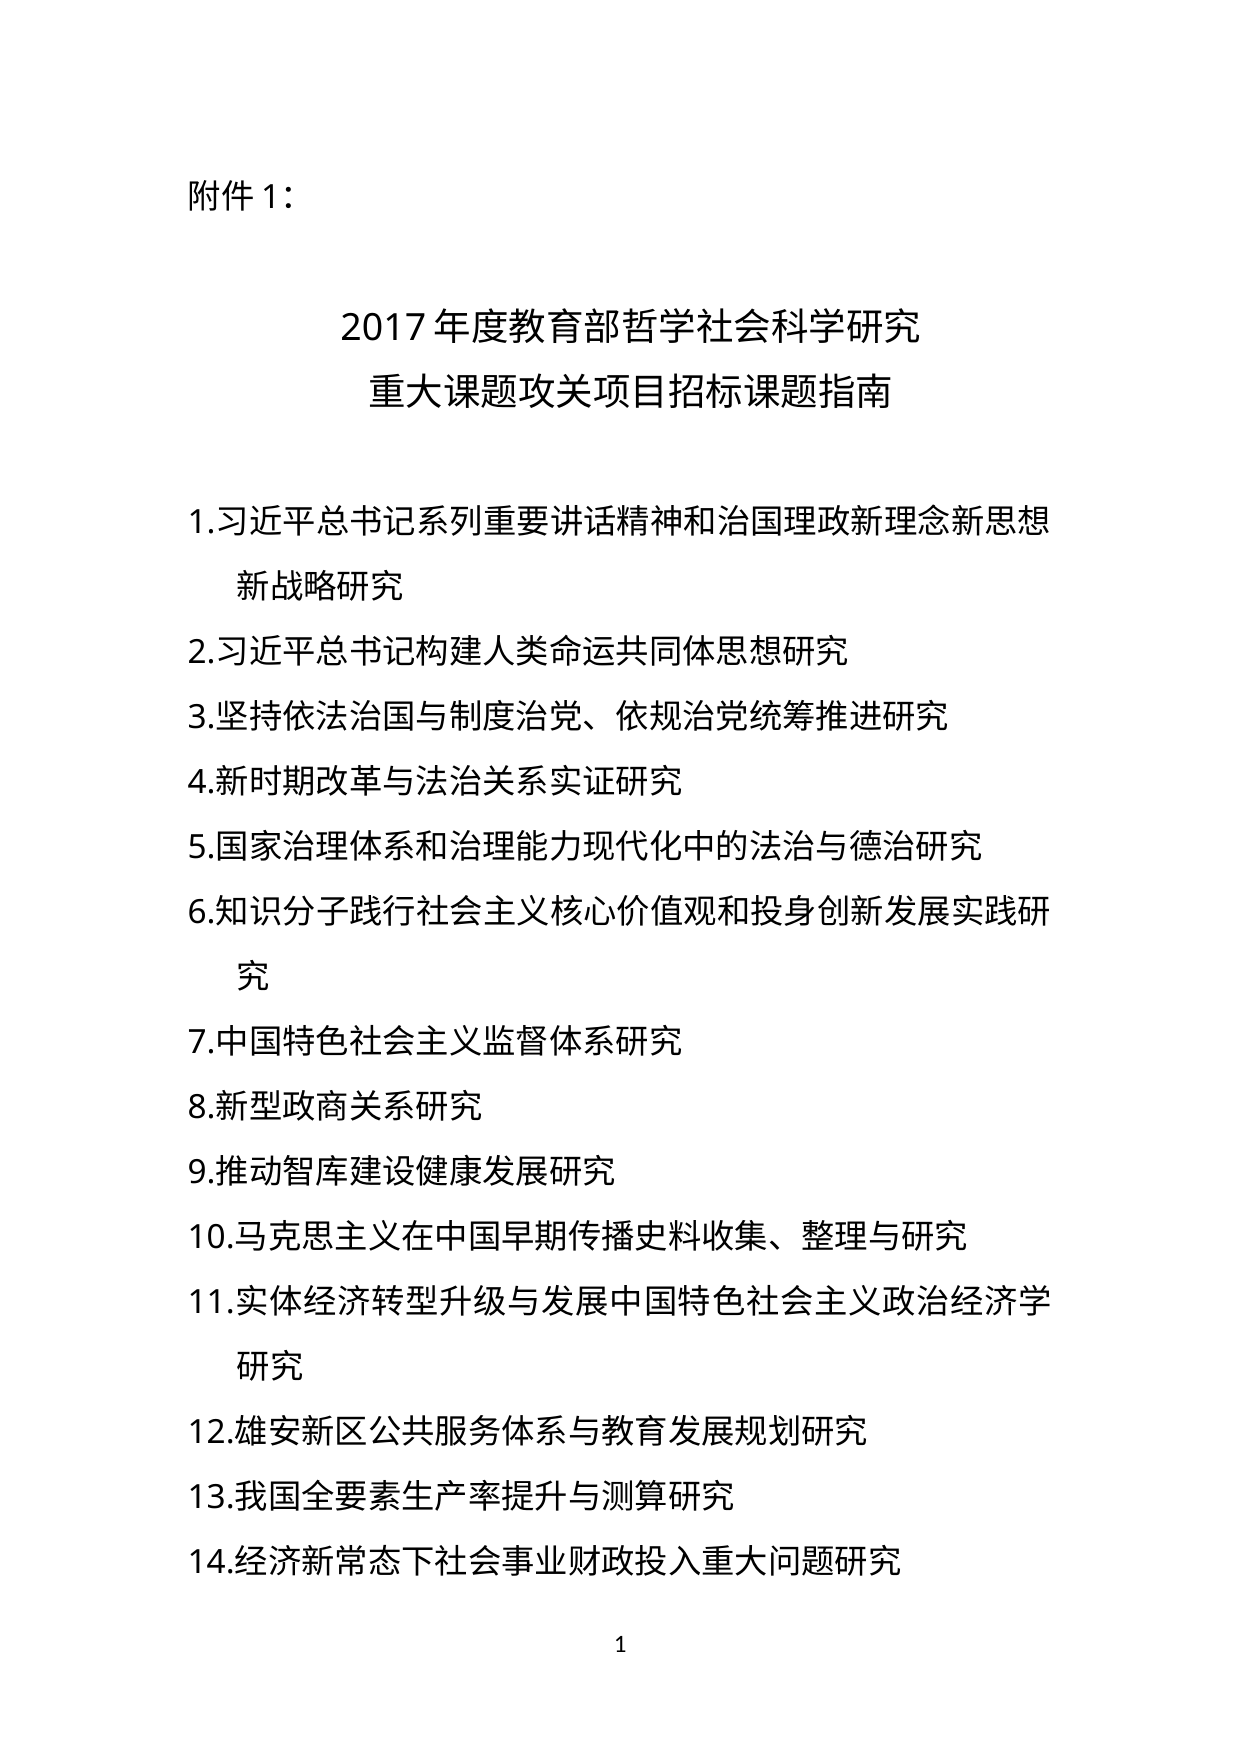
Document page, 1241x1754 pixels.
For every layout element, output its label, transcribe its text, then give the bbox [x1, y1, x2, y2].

text 9.推动智库建设健康发展研究 [187, 1137, 1053, 1202]
text 3.坚持依法治国与制度治党、依规治党统筹推进研究 [187, 682, 1053, 747]
text 5.国家治理体系和治理能力现代化中的法治与德治研究 [187, 812, 1053, 877]
text 附件1： [187, 162, 1053, 227]
text 11.实体经济转型升级与发展中国特色社会主义政治经济学研究 [187, 1267, 1053, 1397]
text 10.马克思主义在中国早期传播史料收集、整理与研究 [187, 1202, 1053, 1267]
text 2.习近平总书记构建人类命运共同体思想研究 [187, 617, 1053, 682]
text 2017年度教育部哲学社会科学研究 [187, 292, 1053, 357]
text 4.新时期改革与法治关系实证研究 [187, 747, 1053, 812]
text 13.我国全要素生产率提升与测算研究 [187, 1462, 1053, 1527]
text 14.经济新常态下社会事业财政投入重大问题研究 [187, 1527, 1053, 1592]
text 1.习近平总书记系列重要讲话精神和治国理政新理念新思想新战略研究 [187, 487, 1053, 617]
text 7.中国特色社会主义监督体系研究 [187, 1007, 1053, 1072]
text 重大课题攻关项目招标课题指南 [187, 357, 1053, 422]
text 12.雄安新区公共服务体系与教育发展规划研究 [187, 1397, 1053, 1462]
text 8.新型政商关系研究 [187, 1072, 1053, 1137]
text 6.知识分子践行社会主义核心价值观和投身创新发展实践研究 [187, 877, 1053, 1007]
